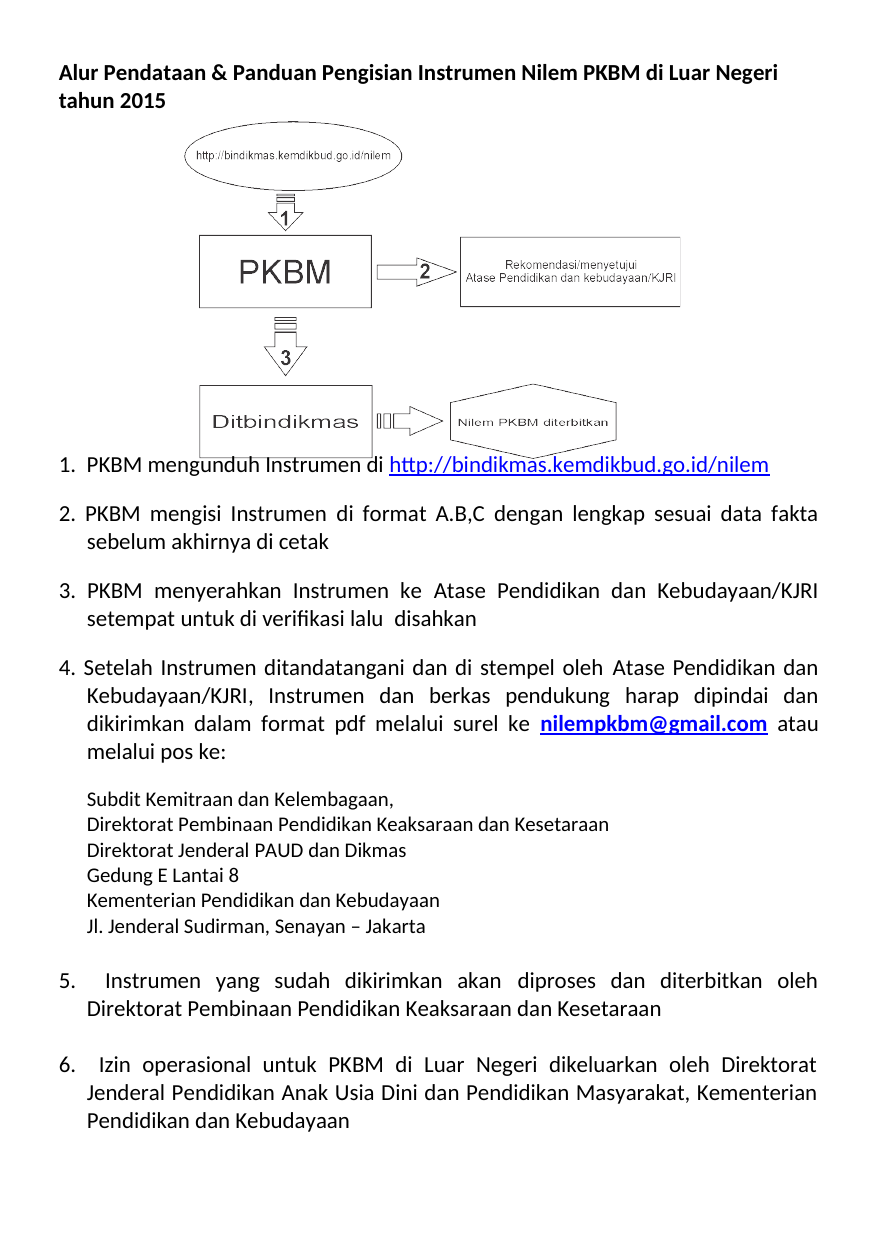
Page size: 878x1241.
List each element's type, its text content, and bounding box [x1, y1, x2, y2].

text 4. Setelah Instrumen ditandatangani dan di stempel oleh Atase Pendidikan dan Kebudayaan/KJRI, Instrumen dan berkas pendukung harap dipindai dan dikirimkan dalam format pdf melalui surel ke nilempkbm@gmail.com atau melalui pos ke: [58, 653, 818, 765]
text 6. Izin operasional untuk PKBM di Luar Negeri dikeluarkan oleh Direktorat Jenderal Pendidikan Anak Usia Dini dan Pendidikan Masyarakat, Kementerian Pendidikan dan Kebudayaan [58, 1051, 818, 1134]
text 5. Instrumen yang sudah dikirimkan akan diproses dan diterbitkan oleh Direktorat Pembinaan Pendidikan Keaksaraan dan Kesetaraan [58, 966, 818, 1022]
text Kementerian Pendidikan dan Kebudayaan [87, 888, 818, 913]
text Jl. Jenderal Sudirman, Senayan – Jakarta [87, 913, 818, 938]
text Gedung E Lantai 8 [87, 862, 818, 888]
text 3. PKBM menyerahkan Instrumen ke Atase Pendidikan dan Kebudayaan/KJRI setempat untuk di verifikasi lalu disahkan [58, 576, 818, 632]
text 2. PKBM mengisi Instrumen di format A.B,C dengan lengkap sesuai data fakta sebelum akhirnya di cetak [58, 499, 818, 555]
text 1. PKBM mengunduh Instrumen di http://bindikmas.kemdikbud.go.id/nilem [58, 450, 818, 478]
text Direktorat Jenderal PAUD dan Dikmas [87, 837, 818, 862]
text Direktorat Pembinaan Pendidikan Keaksaraan dan Kesetaraan [87, 811, 818, 837]
text Subdit Kemitraan dan Kelembagaan, [87, 786, 818, 811]
text Alur Pendataan & Panduan Pengisian Instrumen Nilem PKBM di Luar Negeri tahun 2015 [58, 58, 818, 114]
picture [184, 121, 680, 450]
